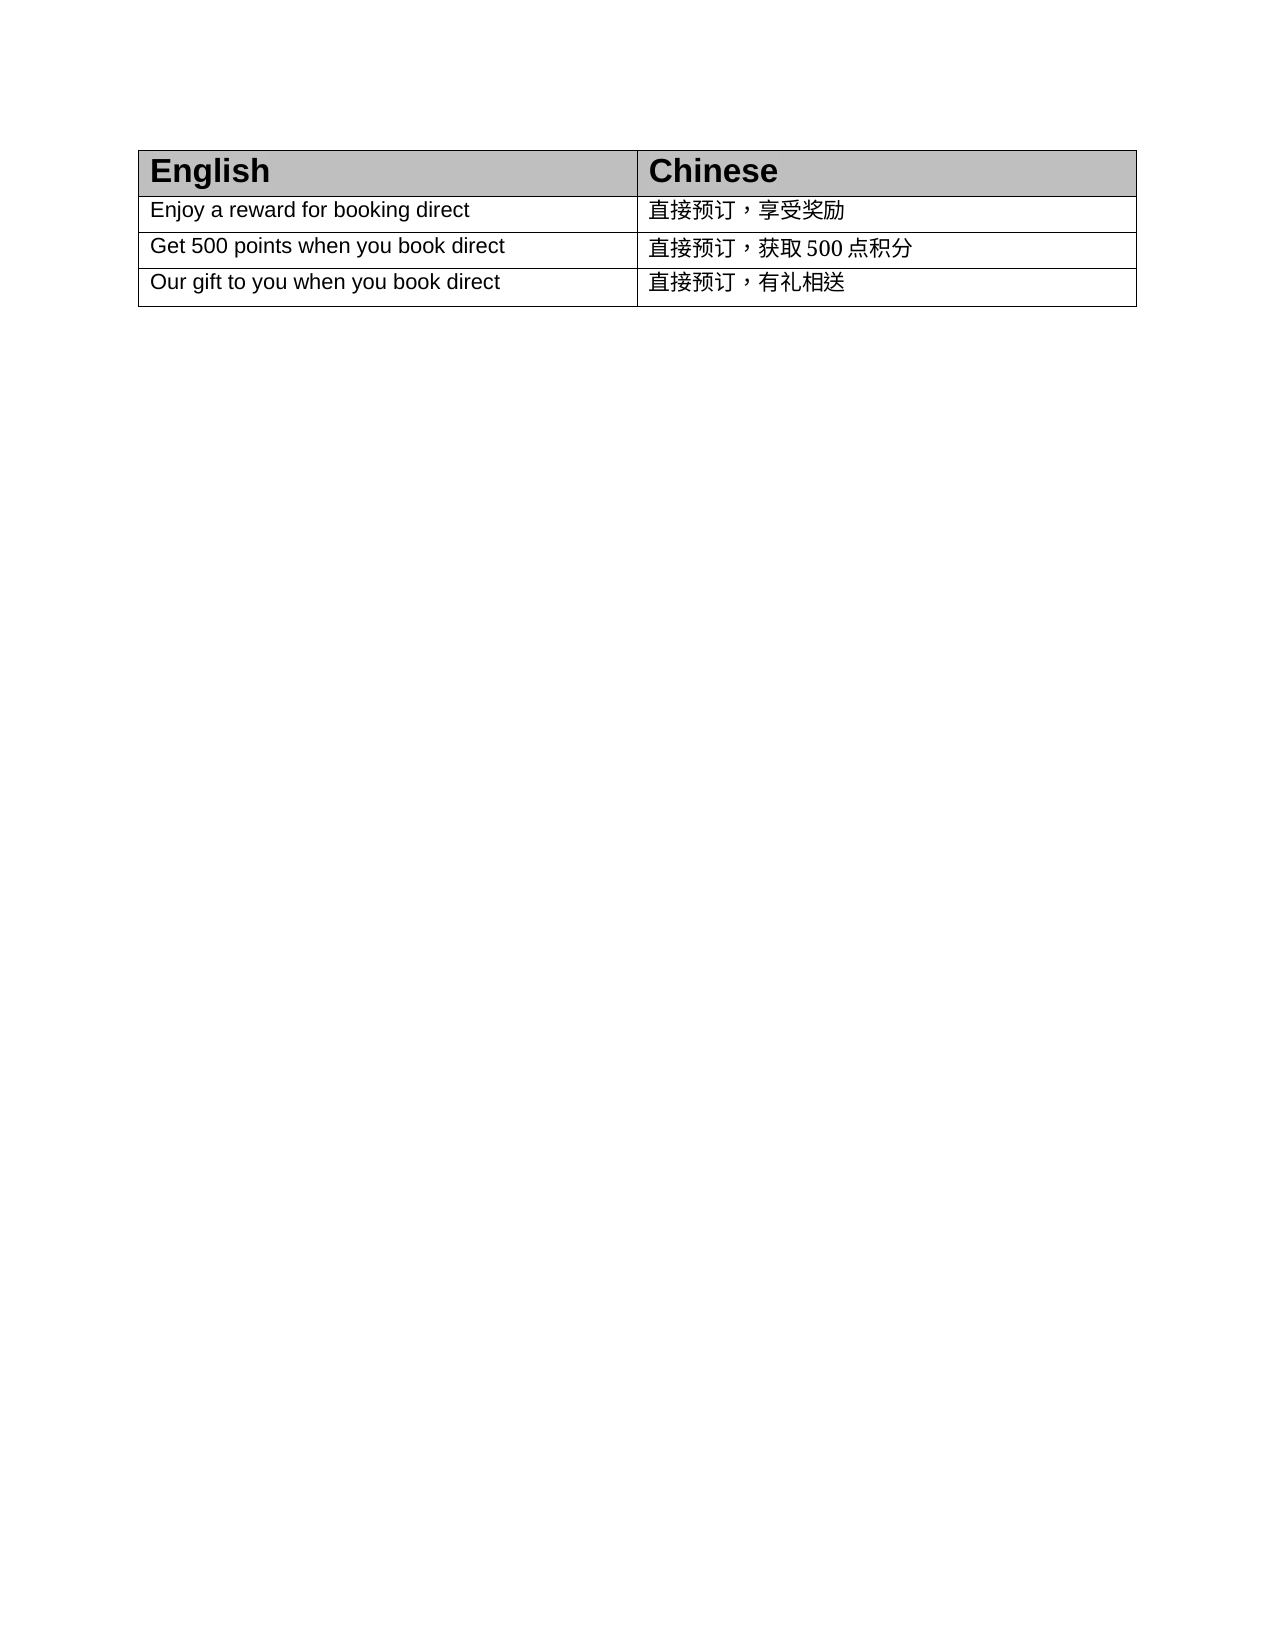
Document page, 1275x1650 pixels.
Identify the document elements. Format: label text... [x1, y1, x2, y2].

table_header Chinese [638, 151, 1136, 196]
table_cell Get 500 points when you book direct [139, 233, 637, 268]
table_cell Our gift to you when you book direct [139, 269, 637, 306]
table_cell Enjoy a reward for booking direct [139, 197, 637, 232]
table_header English [139, 151, 637, 196]
table_cell 直接预订，有礼相送 [638, 269, 1136, 306]
table_cell 直接预订，享受奖励 [638, 197, 1136, 232]
table_cell 直接预订，获取500点积分 [638, 233, 1136, 268]
